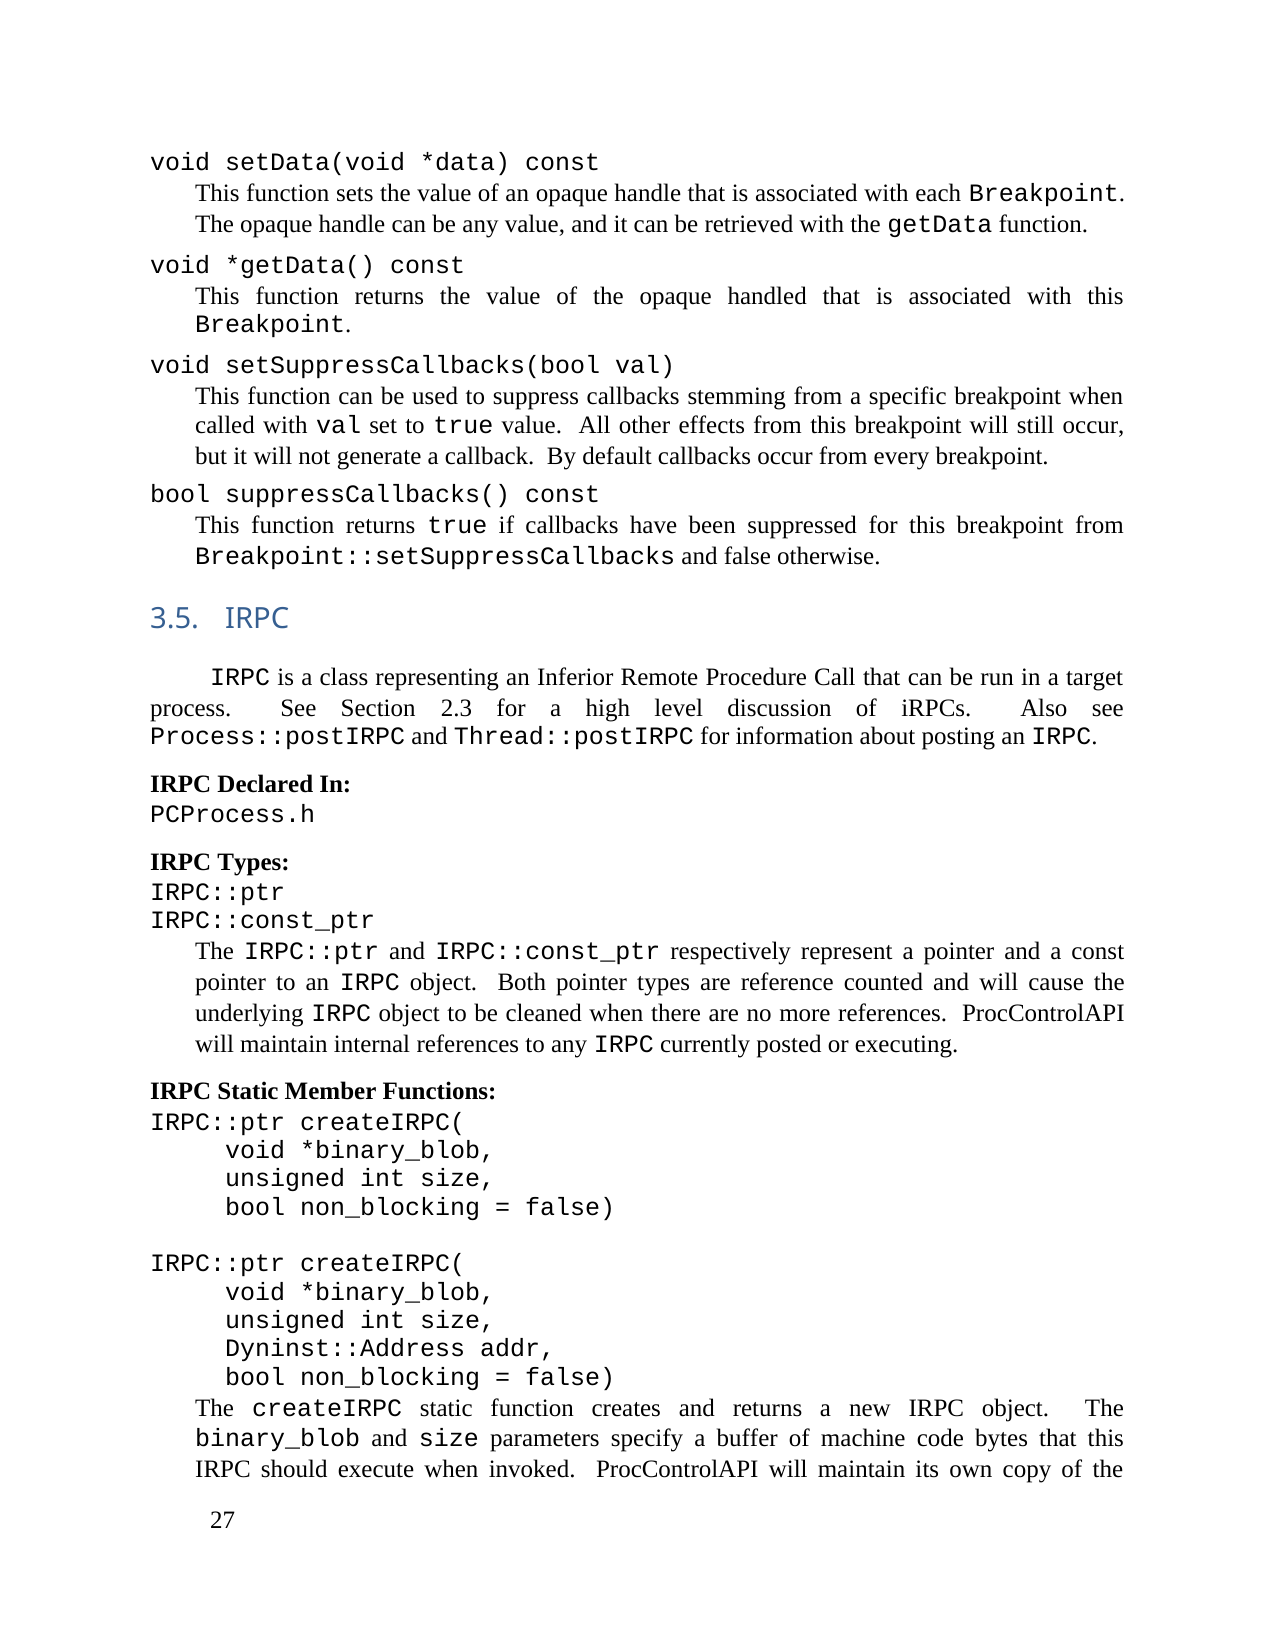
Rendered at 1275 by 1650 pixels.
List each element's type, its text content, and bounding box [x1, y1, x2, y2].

text void *getData() const [150, 252, 1125, 281]
text unsigned int size, [150, 1308, 1125, 1336]
text void *binary_blob, [150, 1138, 1125, 1166]
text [195, 1393, 1125, 1483]
text This function can be used to suppress callbacks stemming from a specific breakpoint when called with val set to true value. All other effects from this breakpoint will still occur, but it will not generate a callback. By default callbacks occur from every breakpoint. [195, 381, 1125, 469]
text bool non_blocking = false) [150, 1194, 1125, 1223]
text This function returns the value of the opaque handled that is associated with this Breakpoint. [195, 281, 1125, 340]
text IRPC::ptr createIRPC( [150, 1251, 1125, 1279]
text IRPC::ptr createIRPC( [150, 1109, 1125, 1138]
subtitle IRPC [150, 597, 1125, 637]
subtitle IRPC Static Member Functions: [150, 1076, 1125, 1105]
text IRPC::ptr [150, 880, 1125, 908]
text void *binary_blob, [150, 1279, 1125, 1308]
subtitle IRPC Types: [150, 847, 1125, 876]
text This function returns true if callbacks have been suppressed for this breakpoint from Breakpoint::setSuppressCallbacks and false otherwise. [195, 510, 1125, 572]
text bool non_blocking = false) [150, 1364, 1125, 1393]
subtitle IRPC Declared In: [150, 769, 1125, 798]
text This function sets the value of an opaque handle that is associated with each Breakpoint. The opaque handle can be any value, and it can be retrieved with the getData function. [195, 178, 1125, 240]
text IRPC::const_ptr [150, 908, 1125, 936]
text The IRPC::ptr and IRPC::const_ptr respectively represent a pointer and a const pointer to an IRPC object. Both pointer types are reference counted and will cause the underlying IRPC object to be cleaned when there are no more references. ProcControlAPI will maintain internal references to any IRPC currently posted or executing. [195, 936, 1125, 1060]
text void setSuppressCallbacks(bool val) [150, 353, 1125, 381]
text unsigned int size, [150, 1166, 1125, 1194]
text Dyninst::Address addr, [150, 1336, 1125, 1364]
text IRPC is a class representing an Inferior Remote Procedure Call that can be run in a target process. See Section 2.3 for a high level discussion of iRPCs. Also see Process::postIRPC and Thread::postIRPC for information about posting an IRPC. [150, 662, 1125, 752]
text void setData(void *data) const [150, 150, 1125, 178]
text PCProcess.h [150, 802, 1125, 830]
text bool suppressCallbacks() const [150, 482, 1125, 510]
